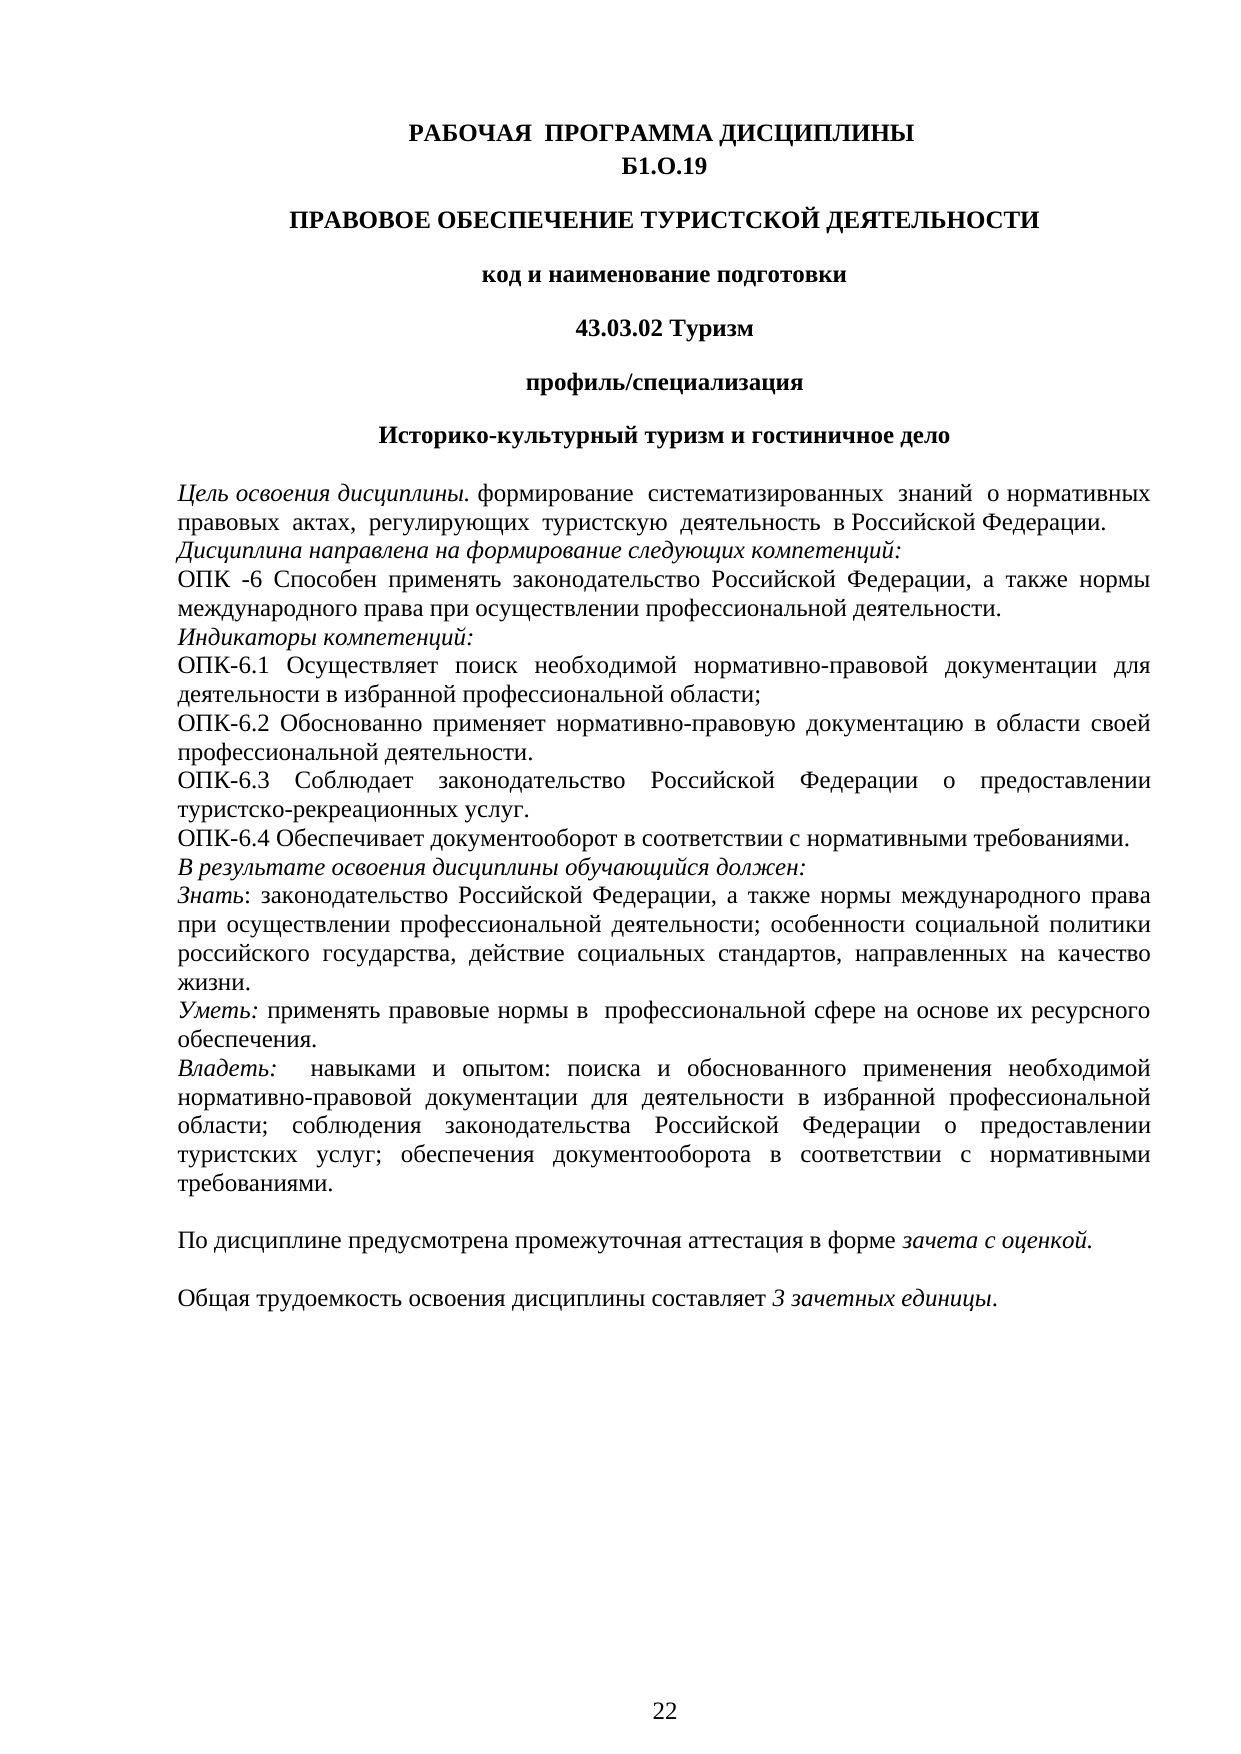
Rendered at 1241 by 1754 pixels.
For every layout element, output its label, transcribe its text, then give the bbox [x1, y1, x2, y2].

text ОПК-6.2 Обоснованно применяет нормативно-правовую документацию в области своей профессиональной деятельности. [177, 708, 1152, 765]
text В результате освоения дисциплины обучающийся должен: [177, 852, 1152, 880]
text код и наименование подготовки [177, 259, 1152, 288]
text ОПК -6 Способен применять законодательство Российской Федерации, а также нормы международного права при осуществлении профессиональной деятельности. [177, 564, 1152, 622]
text Общая трудоемкость освоения дисциплины составляет 3 зачетных единицы. [177, 1283, 1152, 1312]
text профиль/специализация [177, 367, 1152, 395]
text ПРАВОВОЕ ОБЕСПЕЧЕНИЕ ТУРИСТСКОЙ ДЕЯТЕЛЬНОСТИ [177, 205, 1152, 234]
text Цель освоения дисциплины. формирование систематизированных знаний о нормативных правовых актах, регулирующих туристскую деятельность в Российской Федерации. [177, 478, 1152, 535]
text ОПК-6.1 Осуществляет поиск необходимой нормативно-правовой документации для деятельности в избранной профессиональной области; [177, 650, 1152, 708]
text Дисциплина направлена на формирование следующих компетенций: [177, 535, 1152, 564]
text Индикаторы компетенций: [177, 622, 1152, 650]
text По дисциплине предусмотрена промежуточная аттестация в форме зачета с оценкой. [177, 1225, 1152, 1254]
text Уметь: применять правовые нормы в профессиональной сфере на основе их ресурсного обеспечения. [177, 995, 1152, 1053]
text Знать: законодательство Российской Федерации, а также нормы международного права при осуществлении профессиональной деятельности; особенности социальной политики российского государства, действие социальных стандартов, направленных на качество жизни. [177, 880, 1152, 995]
text ОПК-6.3 Соблюдает законодательство Российской Федерации о предоставлении туристско-рекреационных услуг. [177, 765, 1152, 823]
text РАБОЧАЯ ПРОГРАММА ДИСЦИПЛИНЫ Б1.О.19 [177, 118, 1152, 180]
text Историко-культурный туризм и гостиничное дело [177, 420, 1152, 449]
text 43.03.02 Туризм [177, 313, 1152, 341]
text Владеть: навыками и опытом: поиска и обоснованного применения необходимой нормативно-правовой документации для деятельности в избранной профессиональной области; соблюдения законодательства Российской Федерации о предоставлении туристских услуг; обеспечения документооборота в соответствии с нормативными требованиями. [177, 1053, 1152, 1197]
text ОПК-6.4 Обеспечивает документооборот в соответствии с нормативными требованиями. [177, 823, 1152, 852]
